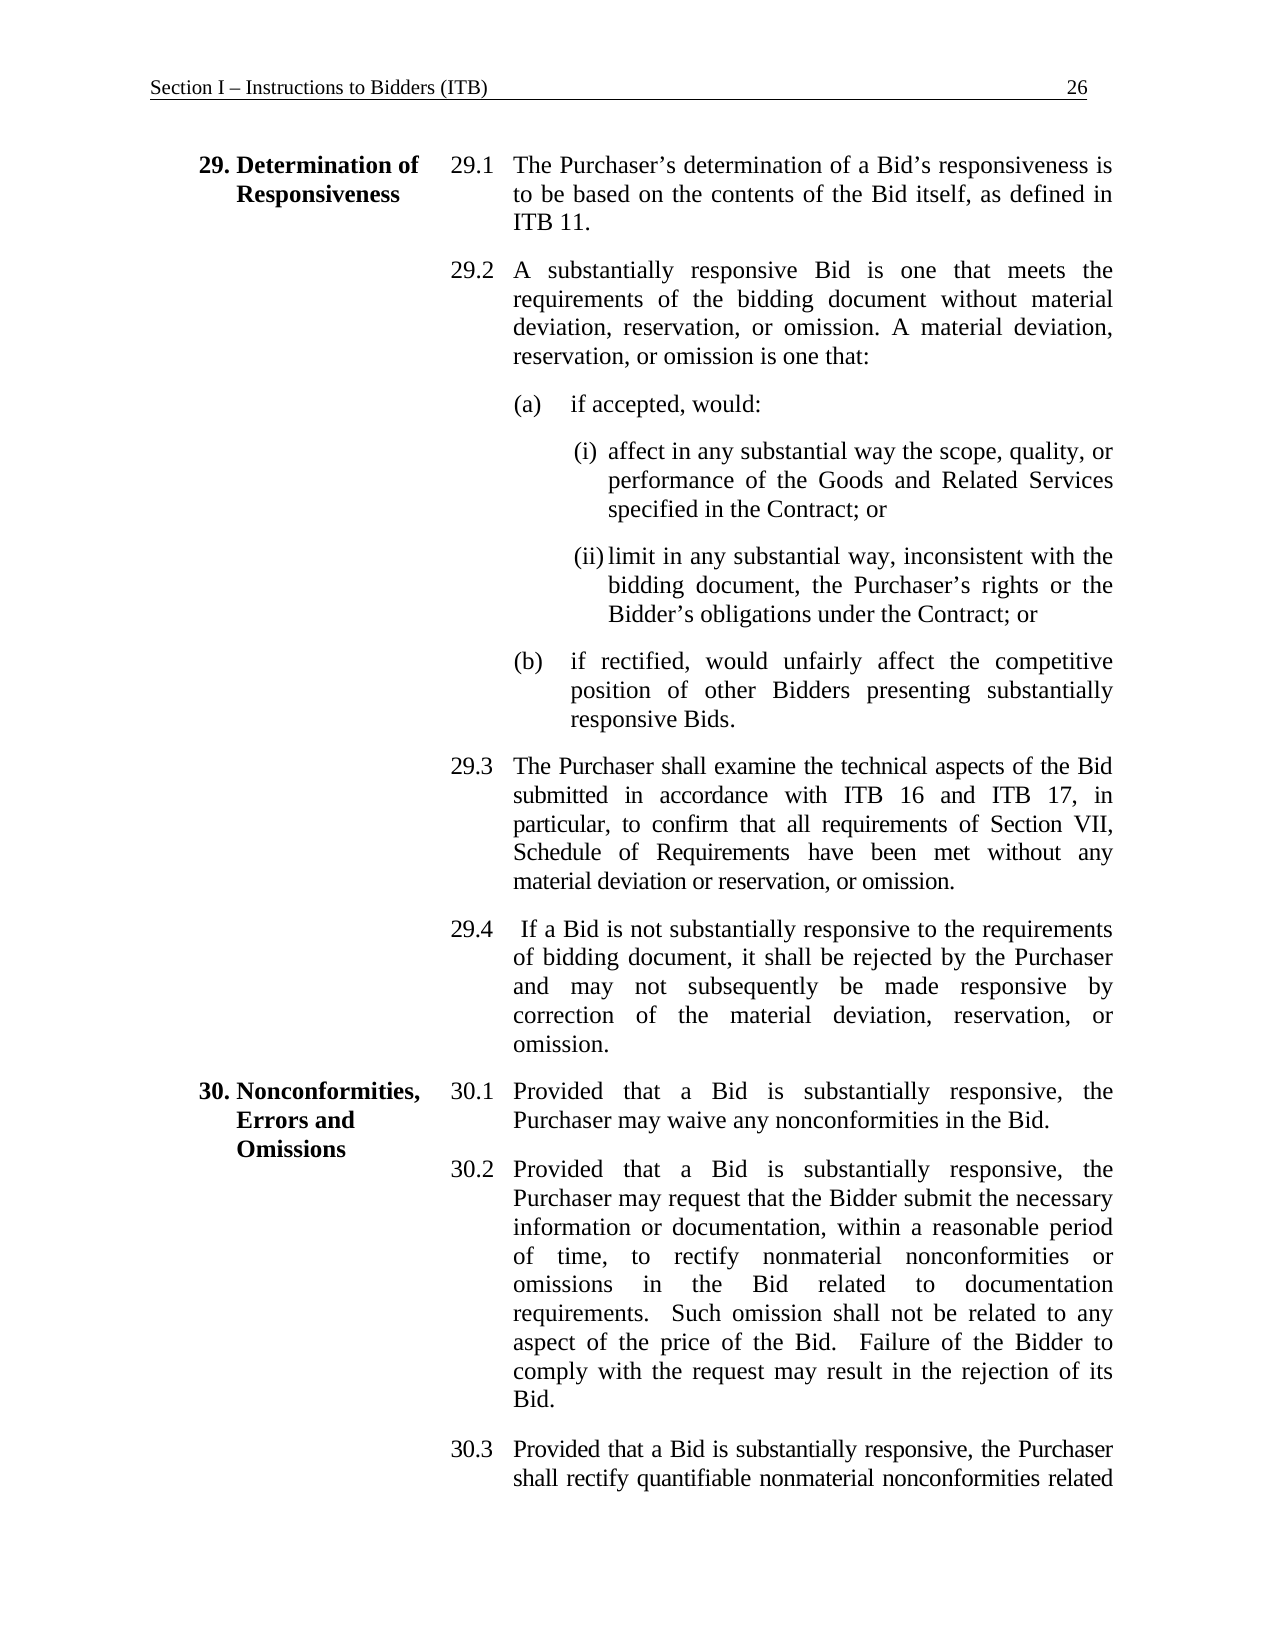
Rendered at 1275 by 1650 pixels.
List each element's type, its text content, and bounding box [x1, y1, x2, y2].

table_cell Determination of Responsiveness [150, 150, 439, 1076]
table_cell The Purchaser’s determination of a Bid’s responsiveness is to be based on the contents of the Bid itself, as defined in ITB 11. A substantially responsive Bid is one that meets the requirements of the bidding document without material deviation, reservation, or omission. A material deviation, reservation, or omission is one that: if accepted, would: affect in any substantial way the scope, quality, or performance of the Goods and Related Services specified in the Contract; or limit in any substantial way, inconsistent with the bidding document, the Purchaser’s rights or the Bidder’s obligations under the Contract; or if rectified, would unfairly affect the competitive position of other Bidders presenting substantially responsive Bids. The Purchaser shall examine the technical aspects of the Bid submitted in accordance with ITB 16 and ITB 17, in particular, to confirm that all requirements of Section VII, Schedule of Requirements have been met without any material deviation or reservation, or omission. If a Bid is not substantially responsive to the requirements of bidding document, it shall be rejected by the Purchaser and may not subsequently be made responsive by correction of the material deviation, reservation, or omission. [439, 150, 1125, 1076]
table_cell Nonconformities, Errors and Omissions [150, 1076, 439, 1492]
